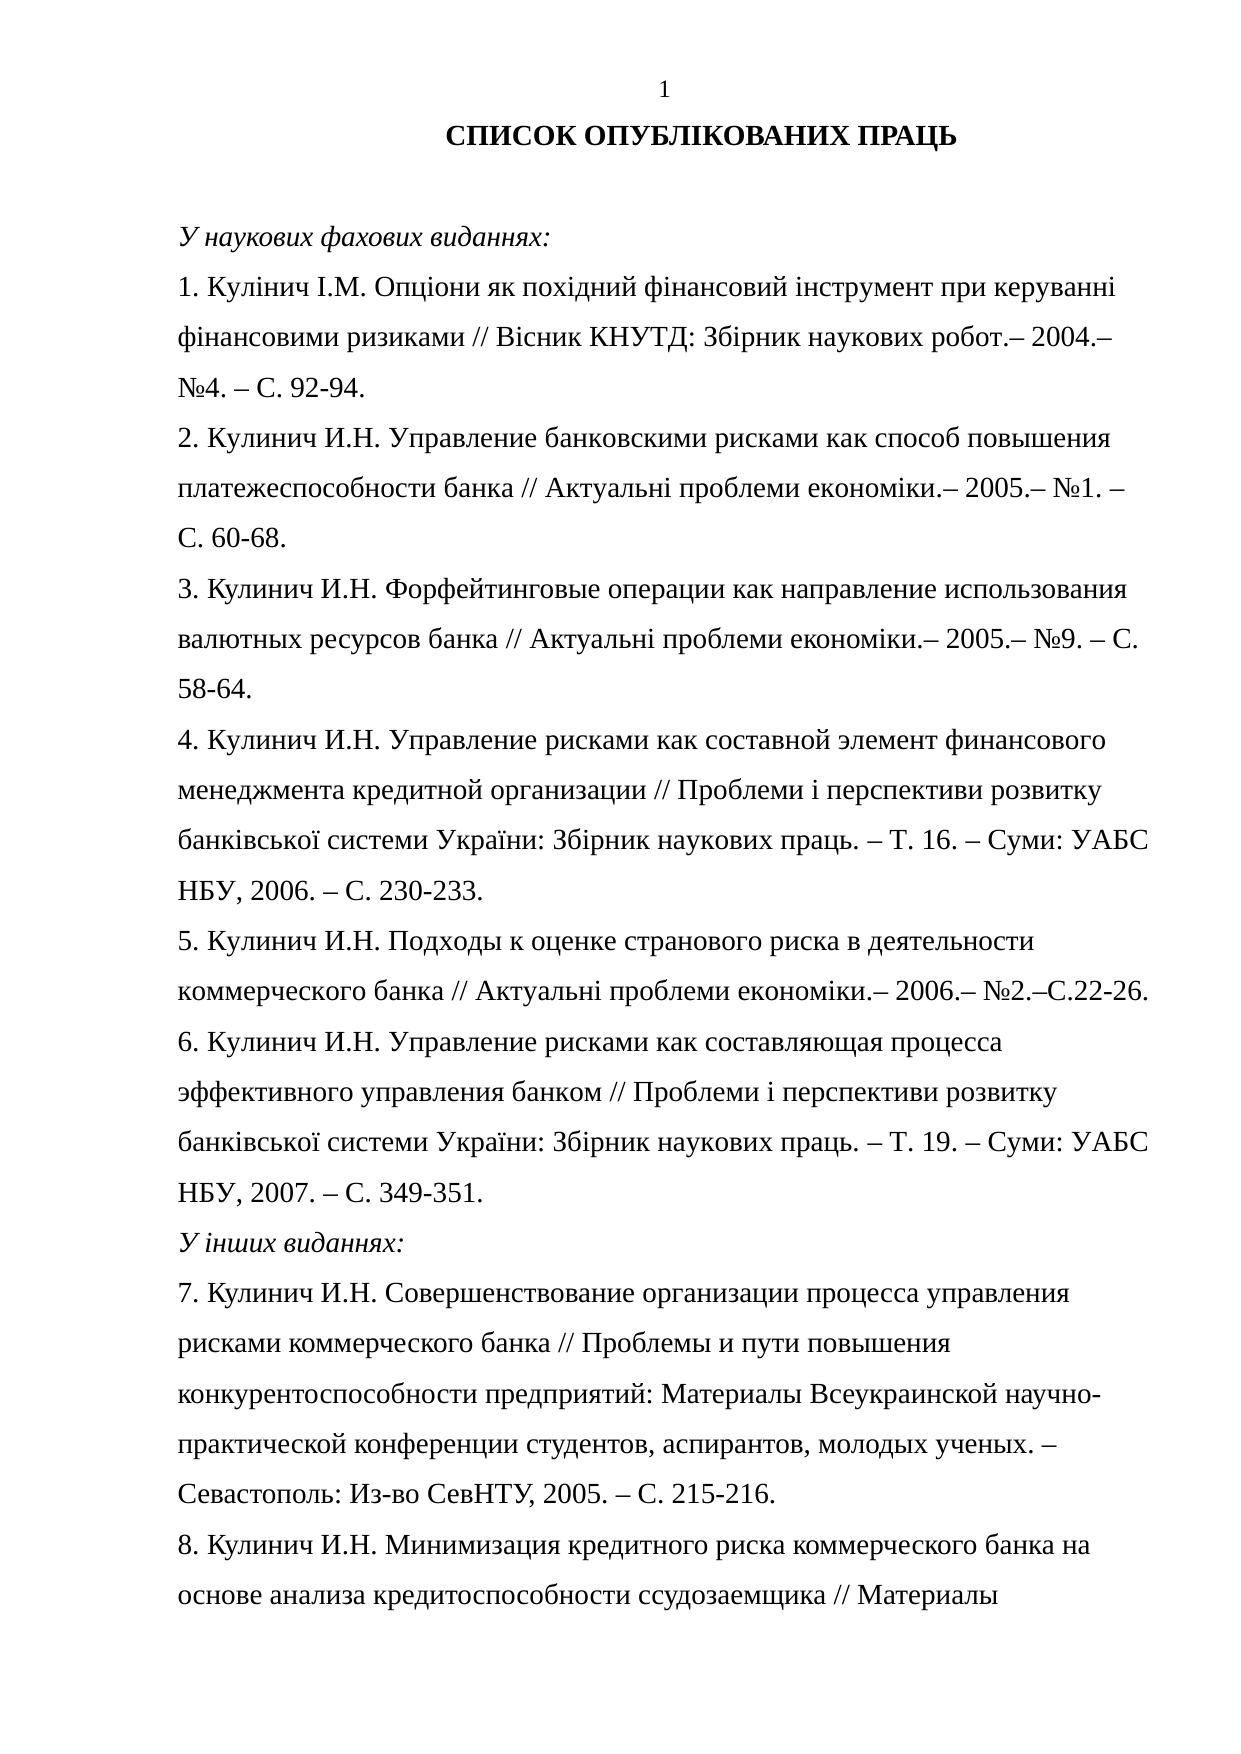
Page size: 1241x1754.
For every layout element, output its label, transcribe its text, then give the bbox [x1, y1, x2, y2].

list Кулинич И.Н. Подходы к оценке странового риска в деятельности коммерческого банка // Актуальнi проблеми економiки.– 2006.– №2.–С.22-26. [177, 923, 1152, 1007]
text У наукових фахових виданнях: [177, 219, 1152, 252]
text У інших виданнях: [177, 1225, 1152, 1258]
list Кулинич И.Н. Совершенствование организации процесса управления рисками коммерческого банка // Проблемы и пути повышения конкурентоспособности предприятий: Материалы Всеукраинской научно-практической конференции студентов, аспирантов, молодых ученых. – Севастополь: Из-во СевНТУ, 2005. – С. 215-216. [177, 1275, 1152, 1510]
text СПИСОК ОПУБЛІКОВАНИХ ПРАЦЬ [177, 118, 1152, 152]
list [177, 1527, 1152, 1611]
list Кулинич И.Н. Управление рисками как составляющая процесса эффективного управления банком // Проблеми і перспективи розвитку банківської системи України: Збірник наукових праць. – Т. 19. – Суми: УАБС НБУ, 2007. – С. 349-351. [177, 1024, 1152, 1208]
list Кулинич И.Н. Форфейтинговые операции как направление использования валютных ресурсов банка // Актуальнi проблеми економiки.– 2005.– №9. – С. 58-64. [177, 571, 1152, 705]
list Кулинич И.Н. Управление рисками как составной элемент финансового менеджмента кредитной организации // Проблеми і перспективи розвитку банківської системи України: Збірник наукових праць. – Т. 16. – Суми: УАБС НБУ, 2006. – С. 230-233. [177, 722, 1152, 906]
list Кулинич И.Н. Управление банковскими рисками как способ повышения платежеспособности банка // Актуальнi проблеми економiки.– 2005.– №1. – С. 60-68. [177, 420, 1152, 554]
list Кулiнич І.М. Опцiони як похiдний фiнансовий iнструмент при керуваннi фiнансовими ризиками // Вiсник КНУТД: Збiрник наукових робот.– 2004.– №4. – С. 92-94. [177, 269, 1152, 403]
